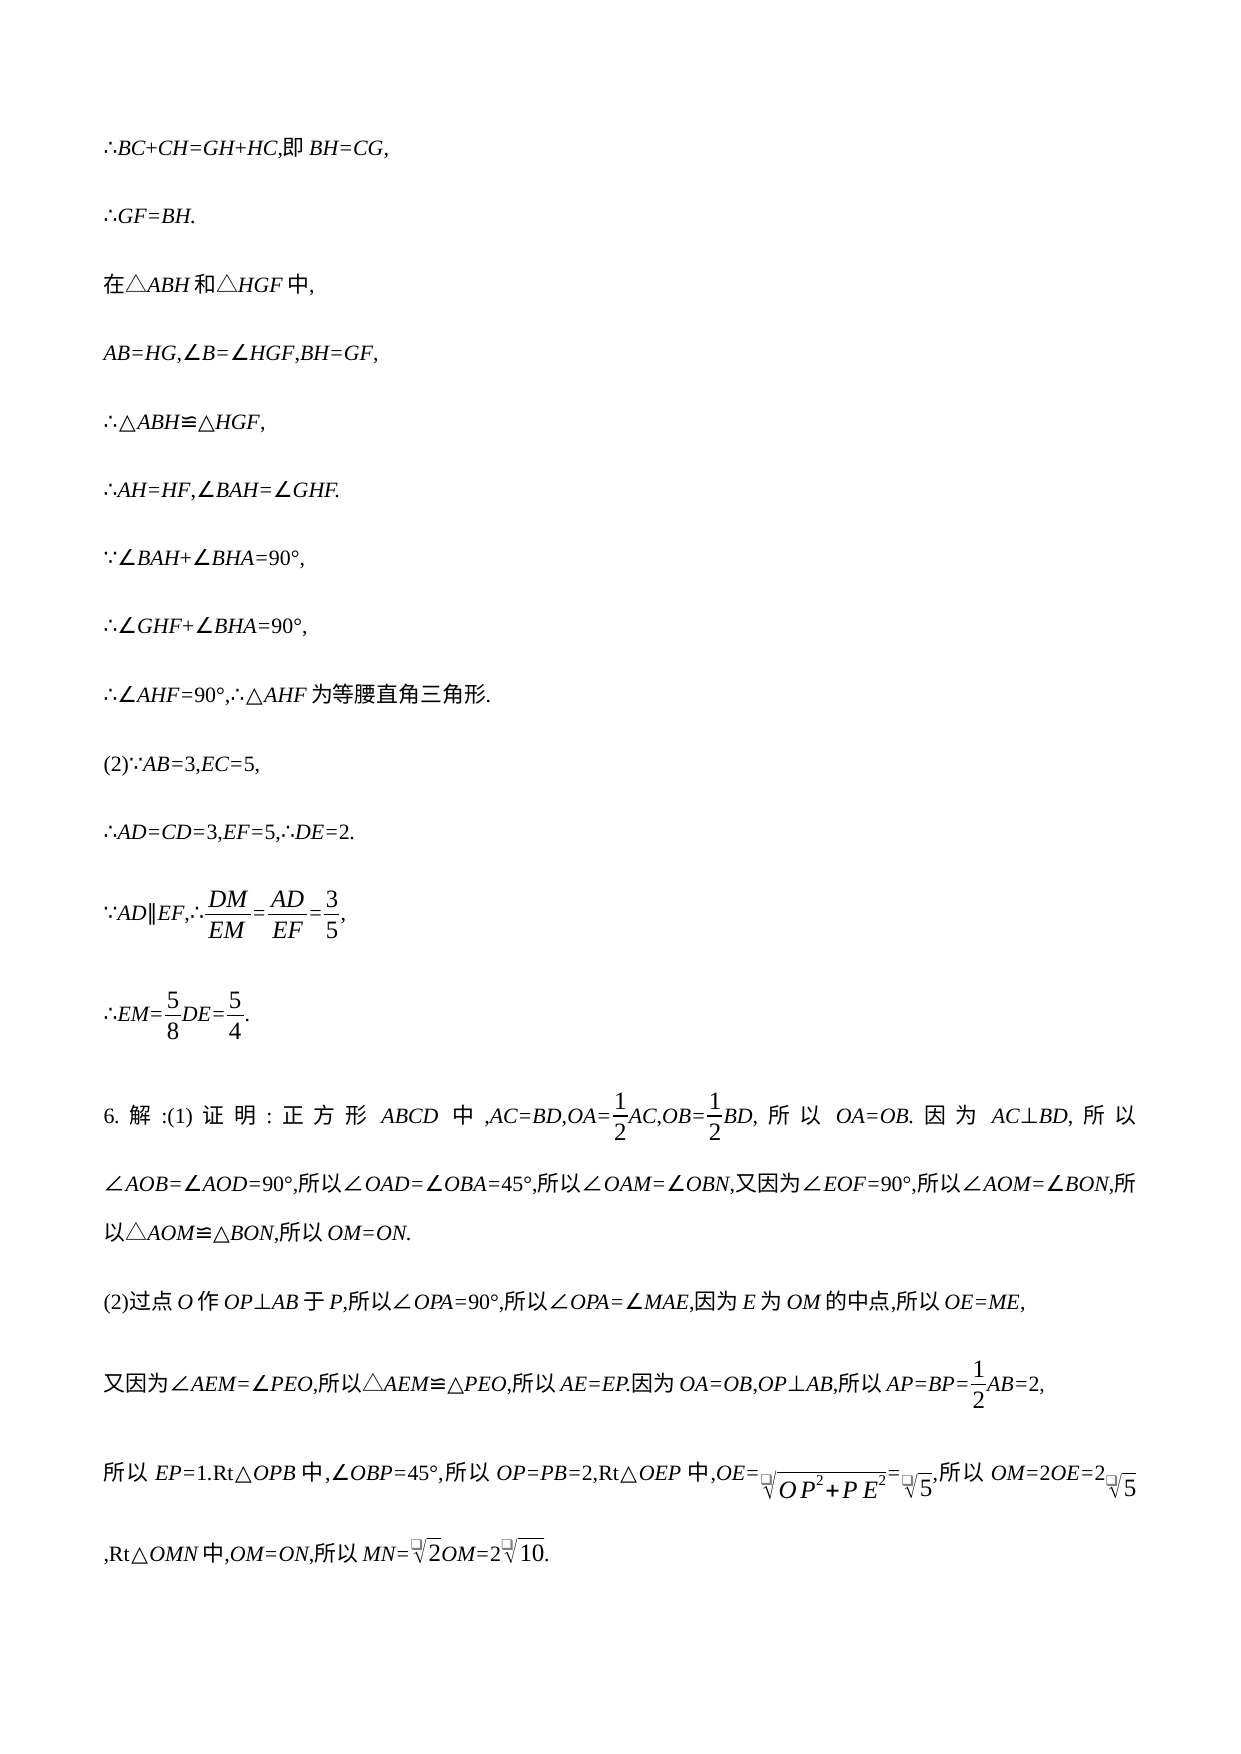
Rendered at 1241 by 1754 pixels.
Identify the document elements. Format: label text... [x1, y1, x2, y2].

text ∴∠GHF+∠BHA=90°, [103, 609, 1137, 641]
text 又因为∠AEM=∠PEO,所以△AEM≌△PEO,所以AE=EP.因为OA=OB,OP⊥AB,所以AP=BP=AB=2, [103, 1353, 1137, 1418]
text ∴AD=CD=3,EF=5,∴DE=2. [103, 814, 1137, 847]
text ∴GF=BH. [103, 199, 1137, 231]
text ∴△ABH≌△HGF, [103, 404, 1137, 437]
text ∵AD∥EF,∴==, [103, 883, 1137, 948]
text 所以EP=1.Rt△OPB中,∠OBP=45°,所以OP=PB=2,Rt△OEP中,OE==,所以OM=2OE=2,Rt△OMN中,OM=ON,所以MN=OM=2. [103, 1454, 1137, 1568]
text ∵∠BAH+∠BHA=90°, [103, 541, 1137, 573]
text ∴∠AHF=90°,∴△AHF为等腰直角三角形. [103, 677, 1137, 710]
text 在△ABH和△HGF中, [103, 267, 1137, 299]
text ∴AH=HF,∠BAH=∠GHF. [103, 472, 1137, 505]
text (2)∵AB=3,EC=5, [103, 746, 1137, 779]
text ∴EM=DE=. [103, 983, 1137, 1048]
text AB=HG,∠B=∠HGF,BH=GF, [103, 336, 1137, 368]
text 6.解:(1)证明:正方形ABCD中,AC=BD,OA=AC,OB=BD,所以OA=OB.因为AC⊥BD,所以∠AOB=∠AOD=90°,所以∠OAD=∠OBA=45°,所以∠OAM=∠OBN,又因为∠EOF=90°,所以∠AOM=∠BON,所以△AOM≌△BON,所以OM=ON. [103, 1084, 1137, 1247]
text ∴BC+CH=GH+HC,即BH=CG, [103, 129, 1137, 162]
text (2)过点O作OP⊥AB于P,所以∠OPA=90°,所以∠OPA=∠MAE,因为E为OM的中点,所以OE=ME, [103, 1283, 1137, 1316]
